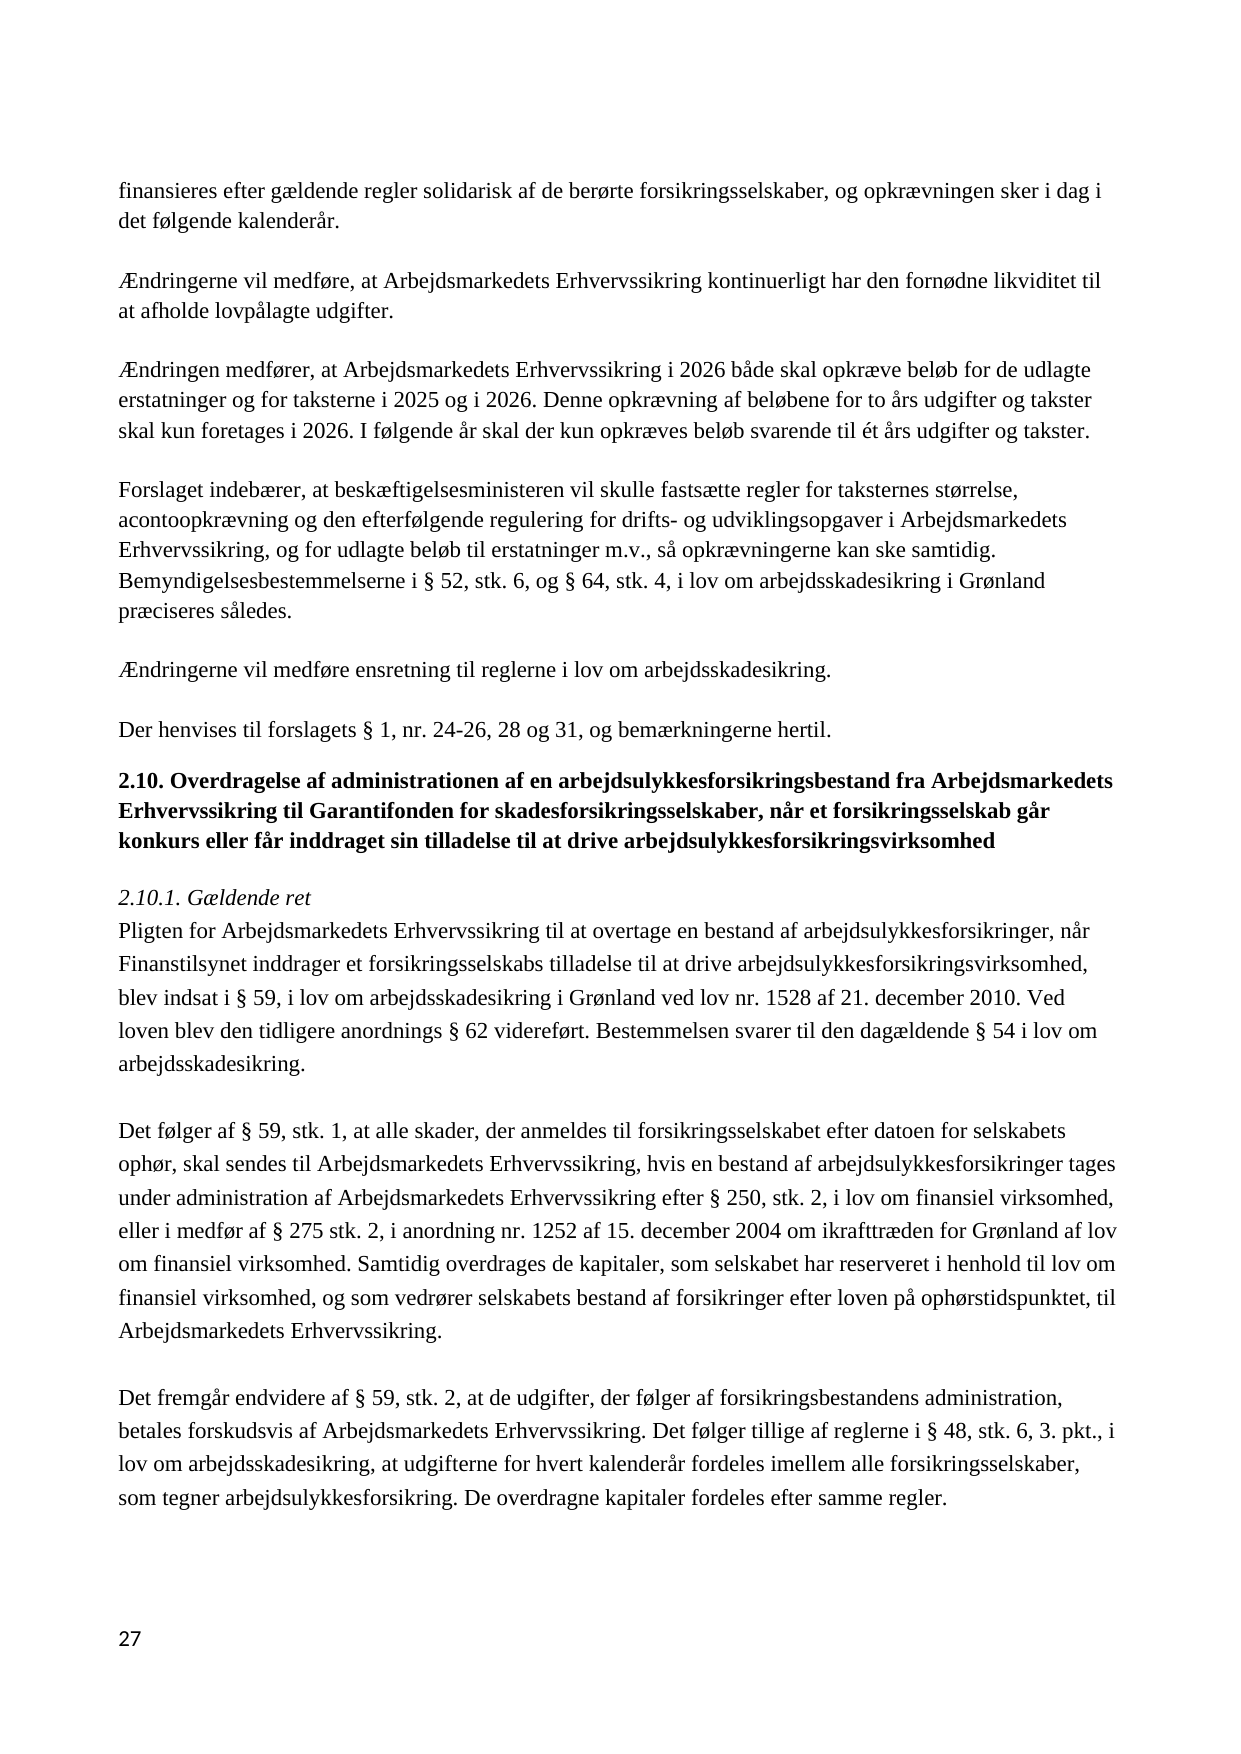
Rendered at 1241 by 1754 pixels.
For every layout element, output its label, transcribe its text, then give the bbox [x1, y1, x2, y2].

text 2.10. Overdragelse af administrationen af en arbejdsulykkesforsikringsbestand fra Arbejdsmarkedets Erhvervssikring til Garantifonden for skadesforsikringsselskaber, når et forsikringsselskab går konkurs eller får inddraget sin tilladelse til at drive arbejdsulykkesforsikringsvirksomhed [118, 767, 1122, 853]
text Ændringerne vil medføre, at Arbejdsmarkedets Erhvervssikring kontinuerligt har den fornødne likviditet til at afholde lovpålagte udgifter. [118, 267, 1122, 323]
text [118, 177, 1122, 234]
text Det følger af § 59, stk. 1, at alle skader, der anmeldes til forsikringsselskabet efter datoen for selskabets ophør, skal sendes til Arbejdsmarkedets Erhvervssikring, hvis en bestand af arbejdsulykkesforsikringer tages under administration af Arbejdsmarkedets Erhvervssikring efter § 250, stk. 2, i lov om finansiel virksomhed, eller i medfør af § 275 stk. 2, i anordning nr. 1252 af 15. december 2004 om ikrafttræden for Grønland af lov om finansiel virksomhed. Samtidig overdrages de kapitaler, som selskabet har reserveret i henhold til lov om finansiel virksomhed, og som vedrører selskabets bestand af forsikringer efter loven på ophørstidspunktet, til Arbejdsmarkedets Erhvervssikring. [118, 1112, 1122, 1345]
text Ændringen medfører, at Arbejdsmarkedets Erhvervssikring i 2026 både skal opkræve beløb for de udlagte erstatninger og for taksterne i 2025 og i 2026. Denne opkrævning af beløbene for to års udgifter og takster skal kun foretages i 2026. I følgende år skal der kun opkræves beløb svarende til ét års udgifter og takster. [118, 356, 1122, 443]
text Ændringerne vil medføre ensretning til reglerne i lov om arbejdsskadesikring. [118, 656, 1122, 683]
text Forslaget indebærer, at beskæftigelsesministeren vil skulle fastsætte regler for taksternes størrelse, acontoopkrævning og den efterfølgende regulering for drifts- og udviklingsopgaver i Arbejdsmarkedets Erhvervssikring, og for udlagte beløb til erstatninger m.v., så opkrævningerne kan ske samtidig. Bemyndigelsesbestemmelserne i § 52, stk. 6, og § 64, stk. 4, i lov om arbejdsskadesikring i Grønland præciseres således. [118, 476, 1122, 623]
text Der henvises til forslagets § 1, nr. 24-26, 28 og 31, og bemærkningerne hertil. [118, 716, 1122, 742]
text 2.10.1. Gældende ret Pligten for Arbejdsmarkedets Erhvervssikring til at overtage en bestand af arbejdsulykkesforsikringer, når Finanstilsynet inddrager et forsikringsselskabs tilladelse til at drive arbejdsulykkesforsikringsvirksomhed, blev indsat i § 59, i lov om arbejdsskadesikring i Grønland ved lov nr. 1528 af 21. december 2010. Ved loven blev den tidligere anordnings § 62 videreført. Bestemmelsen svarer til den dagældende § 54 i lov om arbejdsskadesikring. [118, 878, 1122, 1078]
text Det fremgår endvidere af § 59, stk. 2, at de udgifter, der følger af forsikringsbestandens administration, betales forskudsvis af Arbejdsmarkedets Erhvervssikring. Det følger tillige af reglerne i § 48, stk. 6, 3. pkt., i lov om arbejdsskadesikring, at udgifterne for hvert kalenderår fordeles imellem alle forsikringsselskaber, som tegner arbejdsulykkesforsikring. De overdragne kapitaler fordeles efter samme regler. [118, 1378, 1122, 1512]
